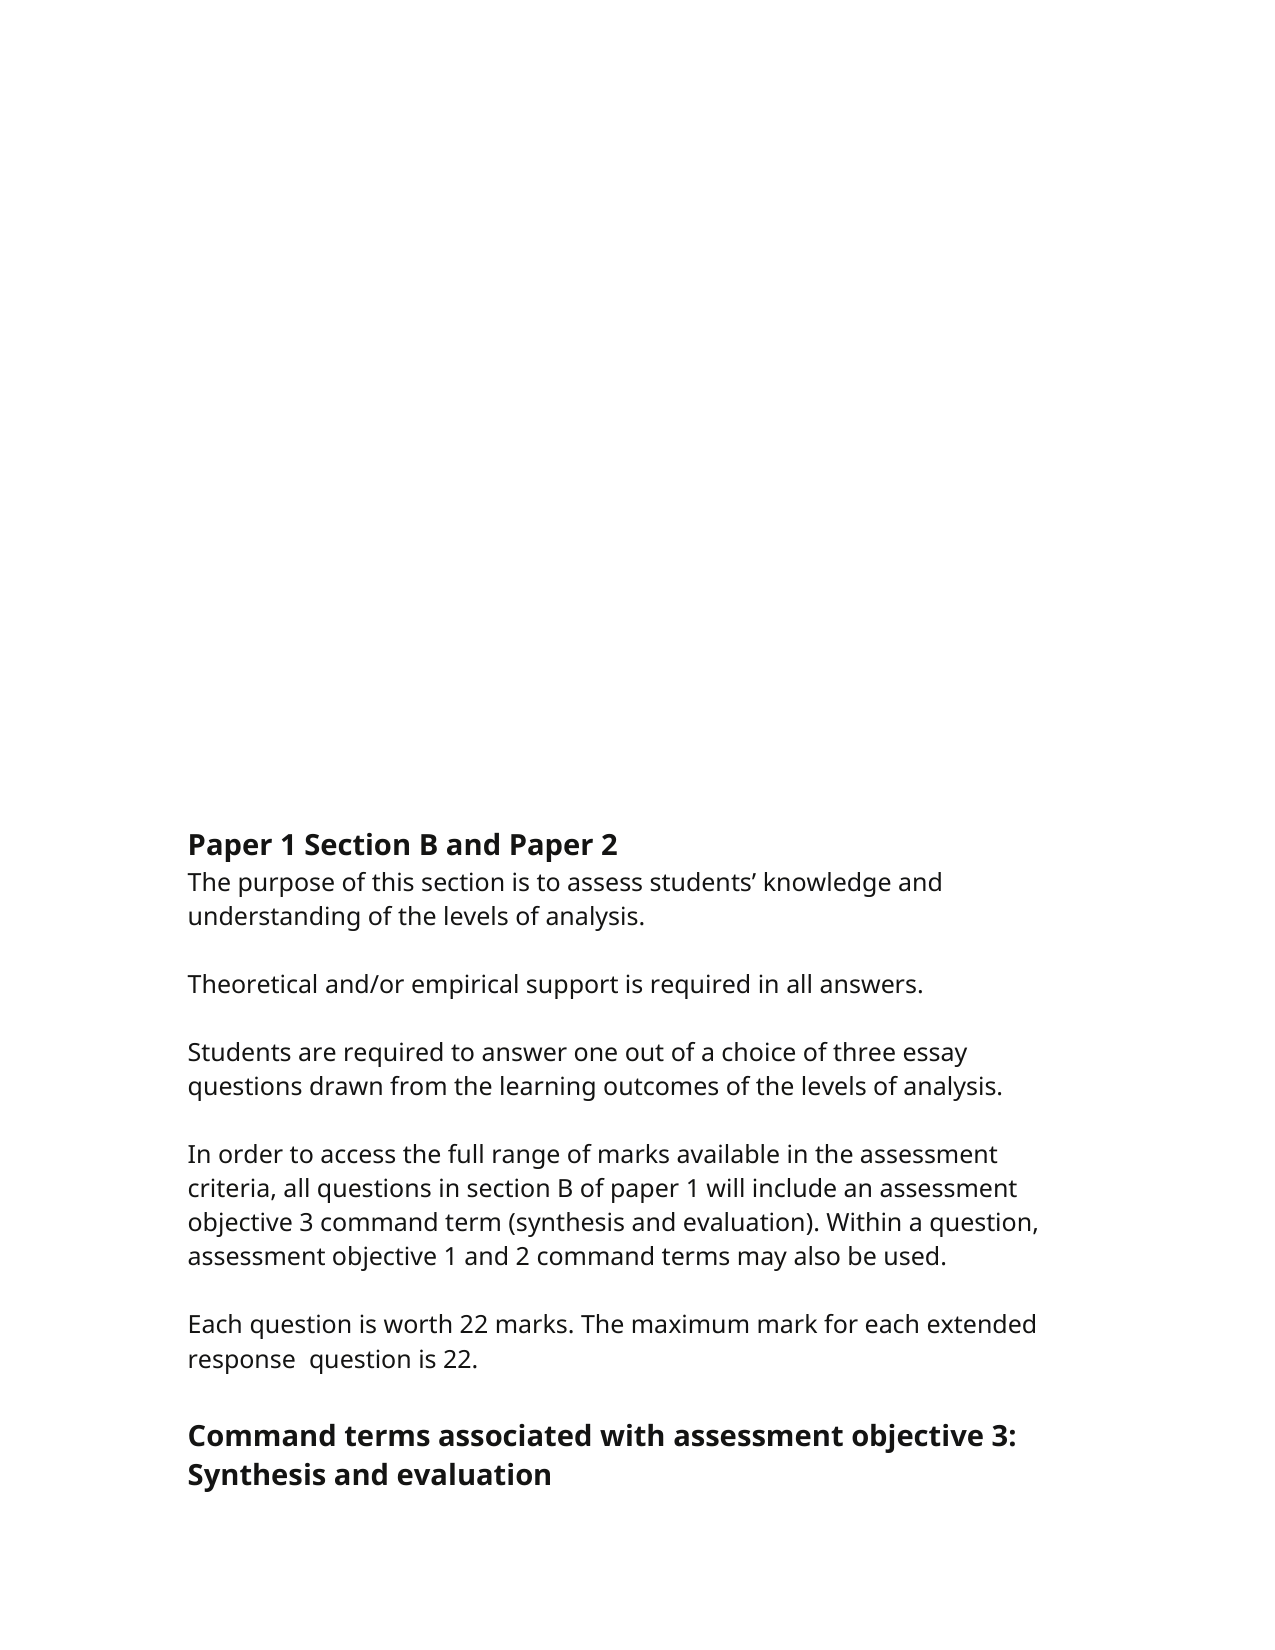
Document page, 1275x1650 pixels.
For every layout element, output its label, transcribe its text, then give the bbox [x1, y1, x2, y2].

text Students are required to answer one out of a choice of three essay questions drawn from the learning outcomes of the levels of analysis. [187, 1035, 1087, 1103]
text Theoretical and/or empirical support is required in all answers. [187, 967, 1087, 1001]
text Command terms associated with assessment objective 3: Synthesis and evaluation [187, 1415, 1087, 1494]
text The purpose of this section is to assess students’ knowledge and understanding of the levels of analysis. [187, 864, 1087, 932]
text Paper 1 Section B and Paper 2 [187, 825, 1087, 864]
text Each question is worth 22 marks. The maximum mark for each extended response question is 22. [187, 1307, 1087, 1375]
text In order to access the full range of marks available in the assessment criteria, all questions in section B of paper 1 will include an assessment objective 3 command term (synthesis and evaluation). Within a question, assessment objective 1 and 2 command terms may also be used. [187, 1137, 1087, 1273]
